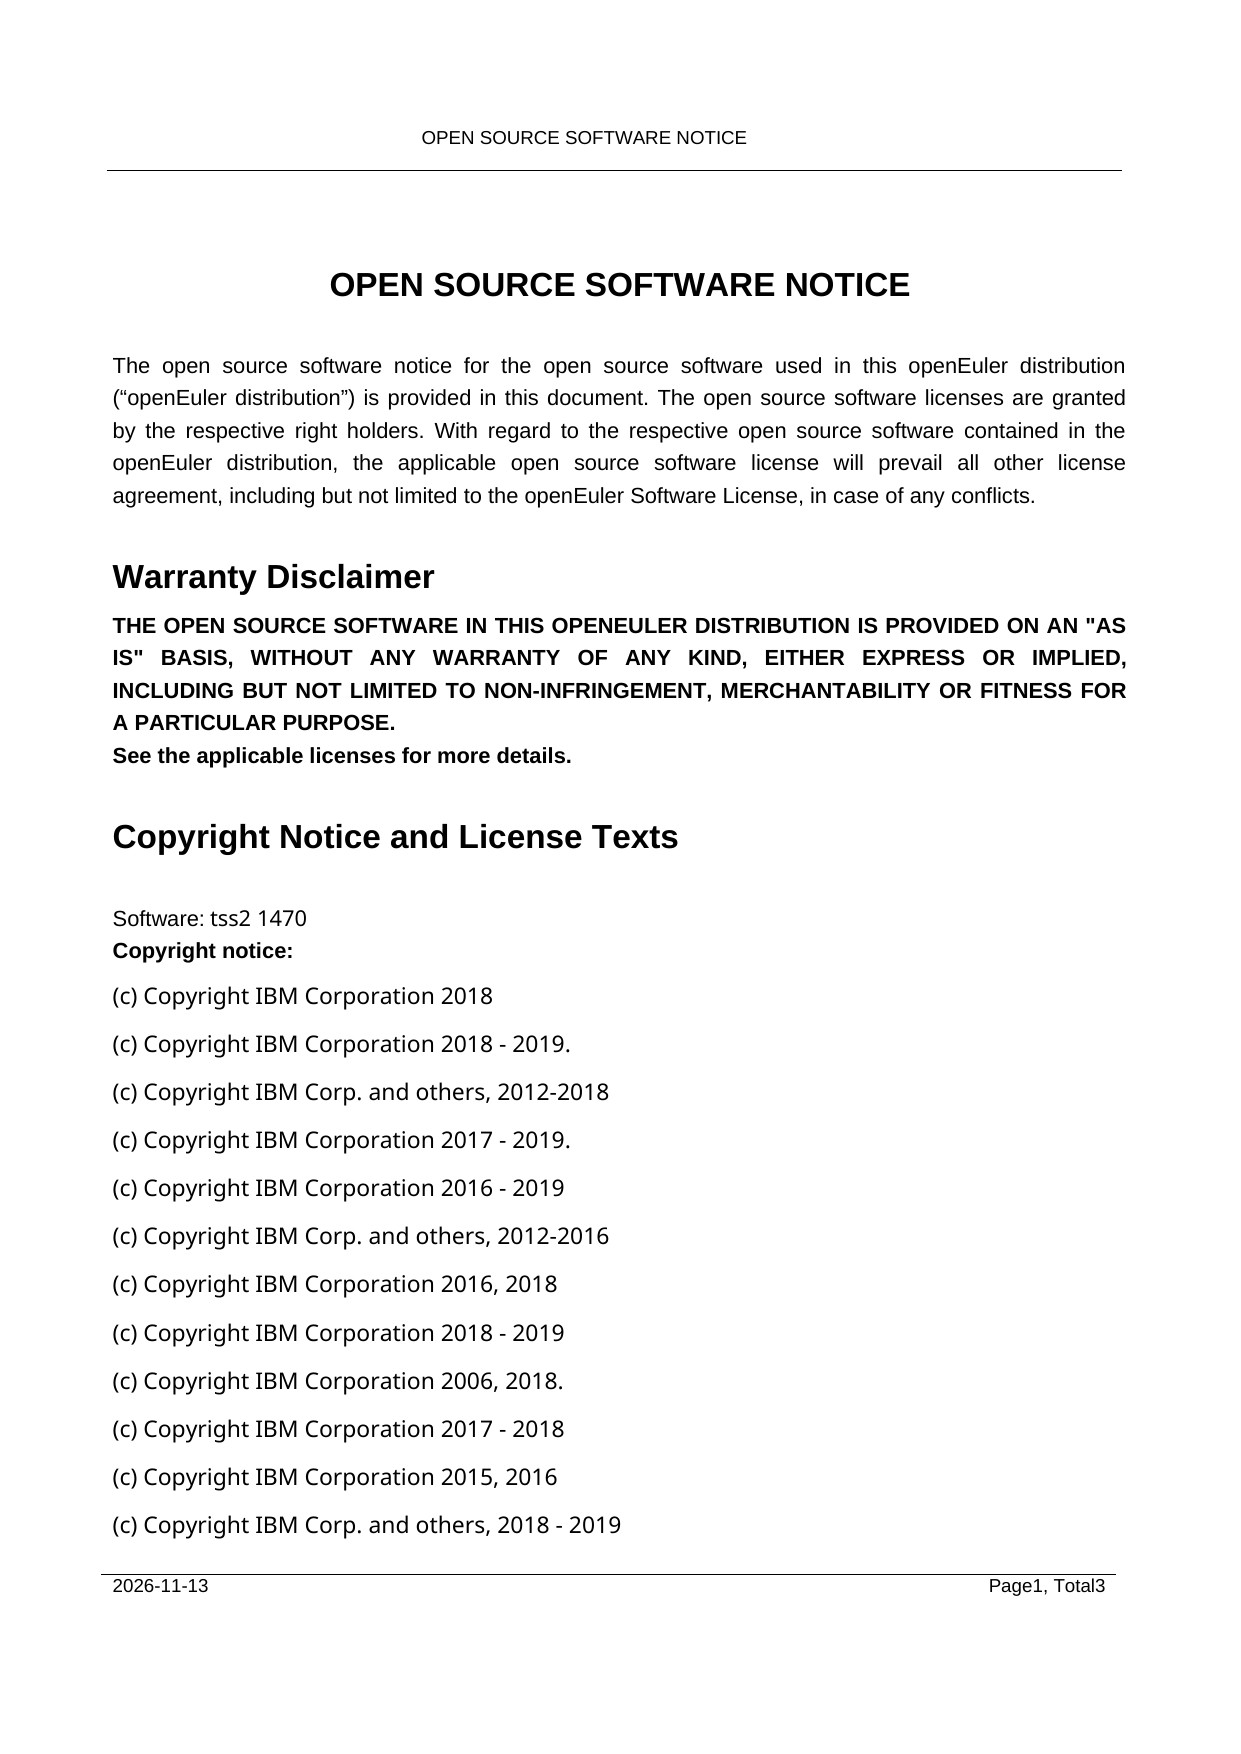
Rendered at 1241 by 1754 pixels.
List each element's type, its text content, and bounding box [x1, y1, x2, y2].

text The open source software notice for the open source software used in this openEuler distribution (“openEuler distribution”) is provided in this document. The open source software licenses are granted by the respective right holders. With regard to the respective open source software contained in the openEuler distribution, the applicable open source software license will prevail all other license agreement, including but not limited to the openEuler Software License, in case of any conflicts. [112, 349, 1128, 511]
text (c) Copyright IBM Corporation 2018 [112, 979, 1128, 1012]
text (c) Copyright IBM Corp. and others, 2018 - 2019 [112, 1508, 1128, 1541]
text (c) Copyright IBM Corporation 2018 - 2019 [112, 1316, 1128, 1348]
text (c) Copyright IBM Corporation 2015, 2016 [112, 1460, 1128, 1493]
text (c) Copyright IBM Corporation 2018 - 2019. [112, 1027, 1128, 1060]
text Copyright notice: [112, 934, 1128, 966]
text (c) Copyright IBM Corporation 2016, 2018 [112, 1268, 1128, 1300]
text (c) Copyright IBM Corporation 2016 - 2019 [112, 1172, 1128, 1204]
text (c) Copyright IBM Corporation 2017 - 2019. [112, 1123, 1128, 1156]
text (c) Copyright IBM Corp. and others, 2012-2016 [112, 1220, 1128, 1252]
text (c) Copyright IBM Corporation 2017 - 2018 [112, 1412, 1128, 1445]
text Software: tss2 1470 [112, 901, 1128, 934]
text (c) Copyright IBM Corp. and others, 2012-2018 [112, 1075, 1128, 1108]
text (c) Copyright IBM Corporation 2006, 2018. [112, 1364, 1128, 1397]
text OPEN SOURCE SOFTWARE NOTICE [112, 251, 1128, 316]
text THE OPEN SOURCE SOFTWARE IN THIS OPENEULER DISTRIBUTION IS PROVIDED ON AN "AS IS" BASIS, WITHOUT ANY WARRANTY OF ANY KIND, EITHER EXPRESS OR IMPLIED, INCLUDING BUT NOT LIMITED TO NON-INFRINGEMENT, MERCHANTABILITY OR FITNESS FOR A PARTICULAR PURPOSE. See the applicable licenses for more details. [112, 609, 1128, 771]
text Warranty Disclaimer [112, 544, 1128, 609]
text Copyright Notice and License Texts [112, 804, 1128, 869]
